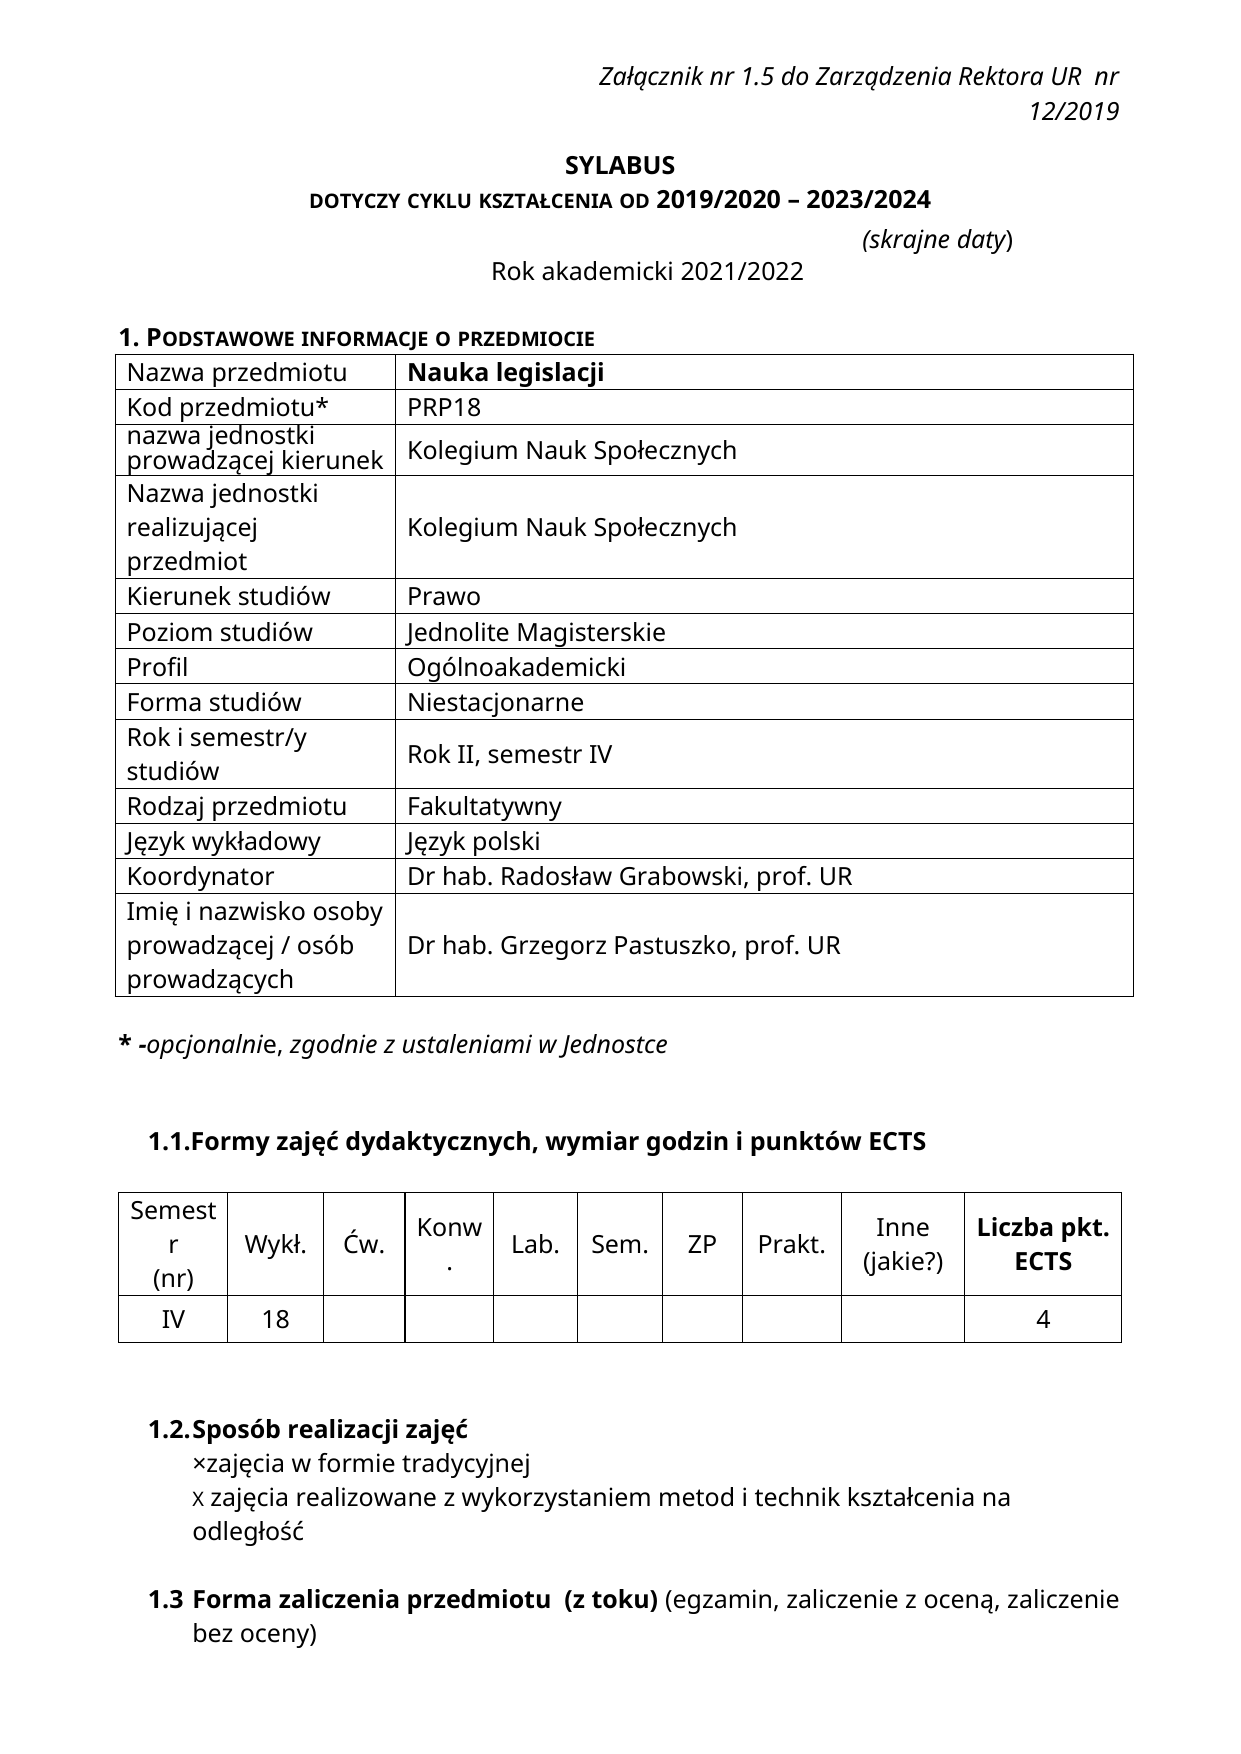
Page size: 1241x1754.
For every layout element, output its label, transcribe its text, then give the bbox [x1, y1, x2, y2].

text 1.3 Forma zaliczenia przedmiotu (z toku) (egzamin, zaliczenie z oceną, zaliczenie bez oceny) [148, 1582, 1122, 1650]
text dotyczy cyklu kształcenia od 2019/2020 – 2023/2024 [118, 182, 1122, 216]
table_cell Rok II, semestr IV [396, 720, 1133, 788]
table_cell Koordynator [116, 859, 395, 893]
table_header ZP [663, 1193, 742, 1295]
table_cell [406, 1296, 493, 1342]
table_cell IV [119, 1296, 227, 1342]
table_cell Niestacjonarne [396, 684, 1133, 718]
table_cell Nazwa jednostki realizującej przedmiot [116, 476, 395, 578]
text Załącznik nr 1.5 do Zarządzenia Rektora UR nr 12/2019 [118, 59, 1122, 127]
table_header Nazwa przedmiotu [116, 355, 395, 389]
text Rok akademicki 2021/2022 [118, 260, 1122, 285]
table_cell Jednolite Magisterskie [396, 614, 1133, 648]
table_header Nauka legislacji [396, 355, 1133, 389]
text SYLABUS [118, 148, 1122, 182]
table_cell Ogólnoakademicki [396, 649, 1133, 683]
table_cell [494, 1296, 577, 1342]
text * -opcjonalnie, zgodnie z ustaleniami w Jednostce [118, 1026, 1122, 1060]
table_header Lab. [494, 1193, 577, 1295]
table_cell Imię i nazwisko osoby prowadzącej / osób prowadzących [116, 894, 395, 996]
table_cell 18 [228, 1296, 323, 1342]
text 1.1.Formy zajęć dydaktycznych, wymiar godzin i punktów ECTS [148, 1124, 1122, 1158]
table_cell Rok i semestr/y studiów [116, 720, 395, 788]
table_cell [842, 1296, 964, 1342]
table_cell Język wykładowy [116, 824, 395, 858]
text ×zajęcia w formie tradycyjnej [192, 1445, 1122, 1479]
table_header Wykł. [228, 1193, 323, 1295]
table_cell Dr hab. Grzegorz Pastuszko, prof. UR [396, 894, 1133, 996]
table_header Semestr (nr) [119, 1193, 227, 1295]
text x zajęcia realizowane z wykorzystaniem metod i technik kształcenia na odległość [192, 1479, 1122, 1548]
text 1. Podstawowe informacje o przedmiocie [118, 319, 1122, 353]
table_header Ćw. [324, 1193, 404, 1295]
table_cell Poziom studiów [116, 614, 395, 648]
table_cell Dr hab. Radosław Grabowski, prof. UR [396, 859, 1133, 893]
table_cell [324, 1296, 404, 1342]
table_cell PRP18 [396, 390, 1133, 424]
table_cell Fakultatywny [396, 789, 1133, 823]
table_cell [578, 1296, 662, 1342]
table_header Inne (jakie?) [842, 1193, 964, 1295]
table_cell Profil [116, 649, 395, 683]
table_header Liczba pkt. ECTS [965, 1193, 1121, 1295]
table_cell [663, 1296, 742, 1342]
table_cell Język polski [396, 824, 1133, 858]
table_cell Kod przedmiotu* [116, 390, 395, 424]
table_cell nazwa jednostki prowadzącej kierunek [116, 425, 395, 475]
table_header Sem. [578, 1193, 662, 1295]
table_cell Forma studiów [116, 684, 395, 718]
table_cell 4 [965, 1296, 1121, 1342]
table_cell Rodzaj przedmiotu [116, 789, 395, 823]
table_cell Kierunek studiów [116, 579, 395, 613]
table_header Prakt. [743, 1193, 841, 1295]
table_cell [743, 1296, 841, 1342]
table_cell Prawo [396, 579, 1133, 613]
table_cell Kolegium Nauk Społecznych [396, 476, 1133, 578]
text (skrajne daty) [118, 221, 1122, 255]
table_cell Kolegium Nauk Społecznych [396, 425, 1133, 475]
table_header Konw. [406, 1193, 493, 1295]
text 1.2. Sposób realizacji zajęć [148, 1411, 1122, 1445]
